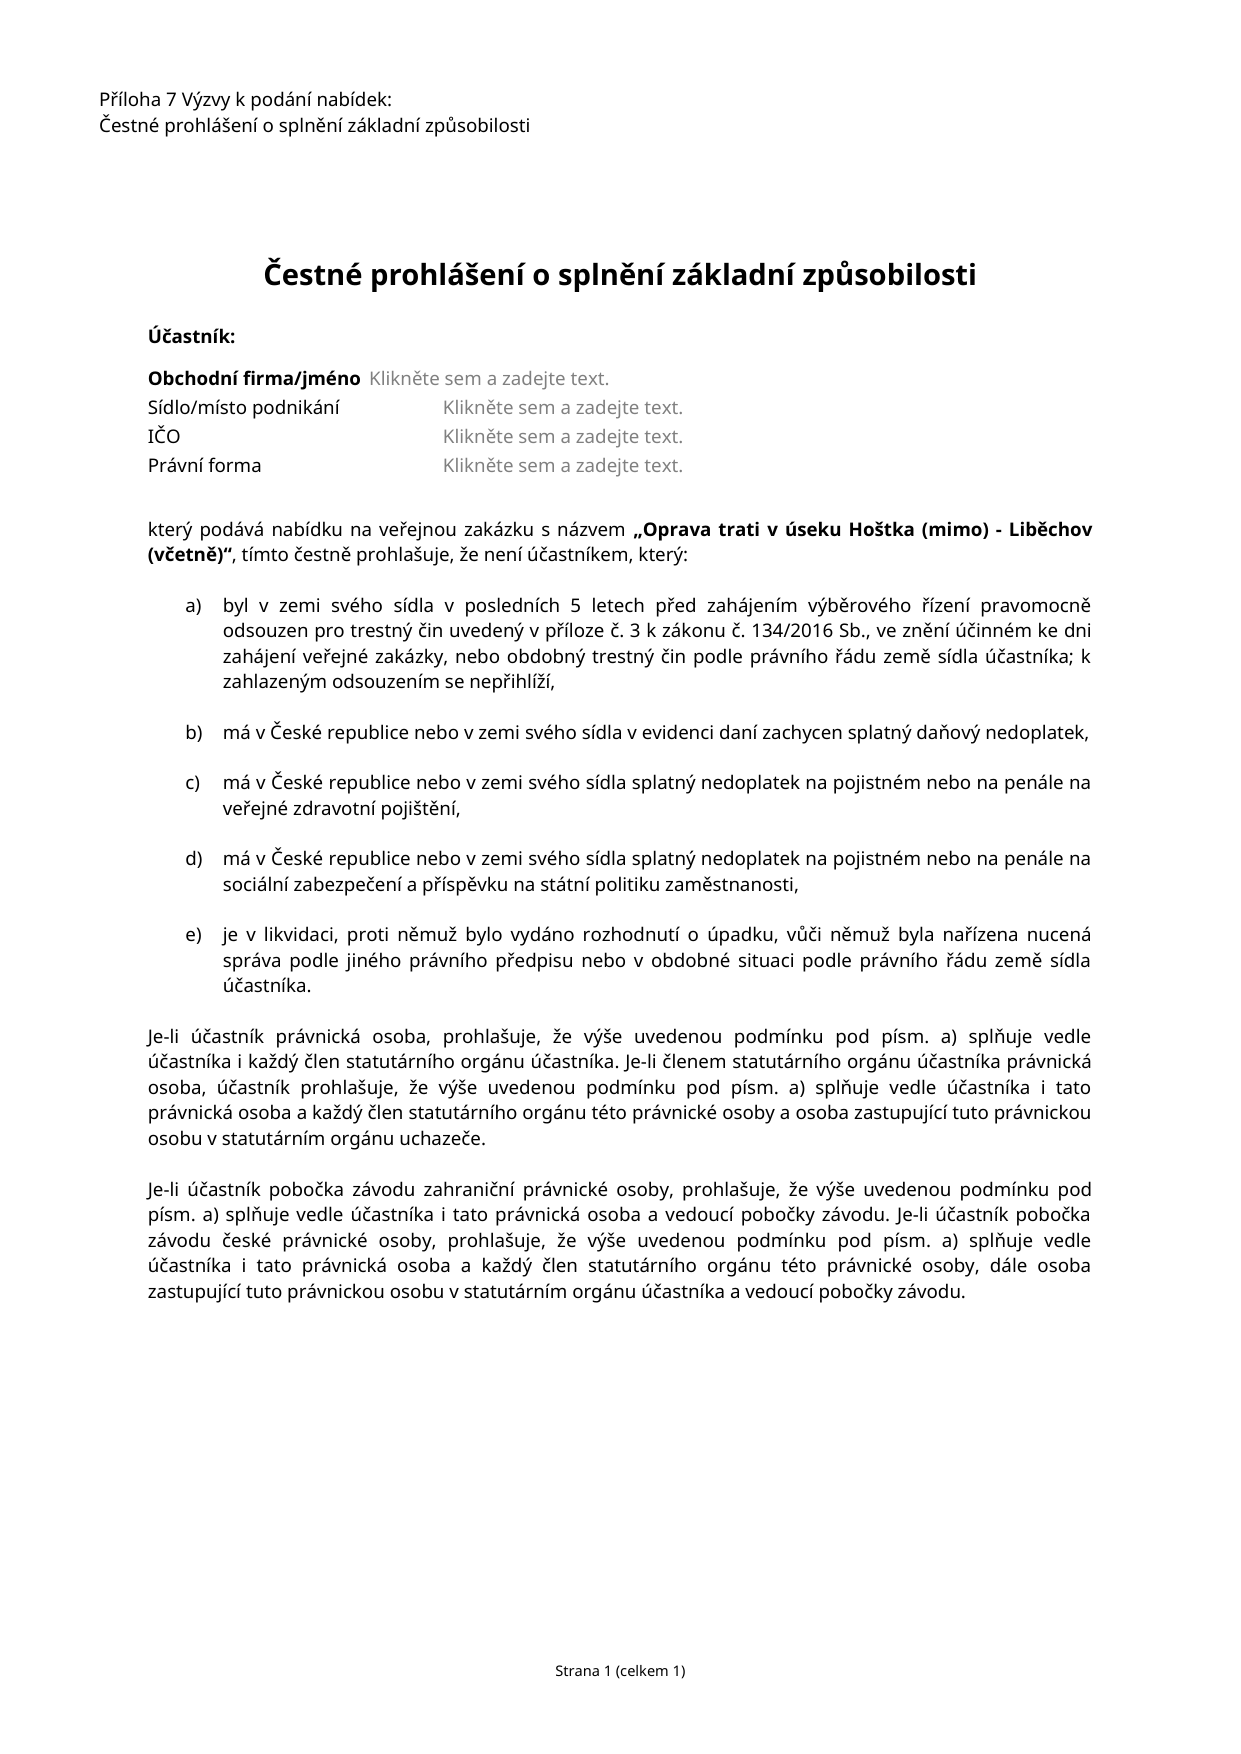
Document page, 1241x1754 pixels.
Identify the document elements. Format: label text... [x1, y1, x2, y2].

text který podává nabídku na veřejnou zakázku s názvem „Oprava trati v úseku Hoštka (mimo) - Liběchov (včetně)“, tímto čestně prohlašuje, že není účastníkem, který: [148, 516, 1093, 567]
text Obchodní firma/jméno [148, 362, 1093, 391]
list má v České republice nebo v zemi svého sídla v evidenci daní zachycen splatný daňový nedoplatek, [185, 719, 1093, 744]
text Je-li účastník pobočka závodu zahraniční právnické osoby, prohlašuje, že výše uvedenou podmínku pod písm. a) splňuje vedle účastníka i tato právnická osoba a vedoucí pobočky závodu. Je-li účastník pobočka závodu české právnické osoby, prohlašuje, že výše uvedenou podmínku pod písm. a) splňuje vedle účastníka i tato právnická osoba a každý člen statutárního orgánu této právnické osoby, dále osoba zastupující tuto právnickou osobu v statutárním orgánu účastníka a vedoucí pobočky závodu. [148, 1176, 1093, 1304]
title Čestné prohlášení o splnění základní způsobilosti [148, 254, 1093, 293]
list má v České republice nebo v zemi svého sídla splatný nedoplatek na pojistném nebo na penále na veřejné zdravotní pojištění, [185, 769, 1093, 821]
text Účastník: [148, 318, 1093, 349]
list byl v zemi svého sídla v posledních 5 letech před zahájením výběrového řízení pravomocně odsouzen pro trestný čin uvedený v příloze č. 3 k zákonu č. 134/2016 Sb., ve znění účinném ke dni zahájení veřejné zakázky, nebo obdobný trestný čin podle právního řádu země sídla účastníka; k zahlazeným odsouzením se nepřihlíží, [185, 592, 1093, 694]
list je v likvidaci, proti němuž bylo vydáno rozhodnutí o úpadku, vůči němuž byla nařízena nucená správa podle jiného právního předpisu nebo v obdobné situaci podle právního řádu země sídla účastníka. [185, 922, 1093, 998]
text Právní forma [148, 449, 1093, 478]
text Sídlo/místo podnikání [148, 391, 1093, 420]
text Je-li účastník právnická osoba, prohlašuje, že výše uvedenou podmínku pod písm. a) splňuje vedle účastníka i každý člen statutárního orgánu účastníka. Je-li členem statutárního orgánu účastníka právnická osoba, účastník prohlašuje, že výše uvedenou podmínku pod písm. a) splňuje vedle účastníka i tato právnická osoba a každý člen statutárního orgánu této právnické osoby a osoba zastupující tuto právnickou osobu v statutárním orgánu uchazeče. [148, 1023, 1093, 1151]
text IČO [148, 420, 1093, 449]
list má v České republice nebo v zemi svého sídla splatný nedoplatek na pojistném nebo na penále na sociální zabezpečení a příspěvku na státní politiku zaměstnanosti, [185, 846, 1093, 897]
